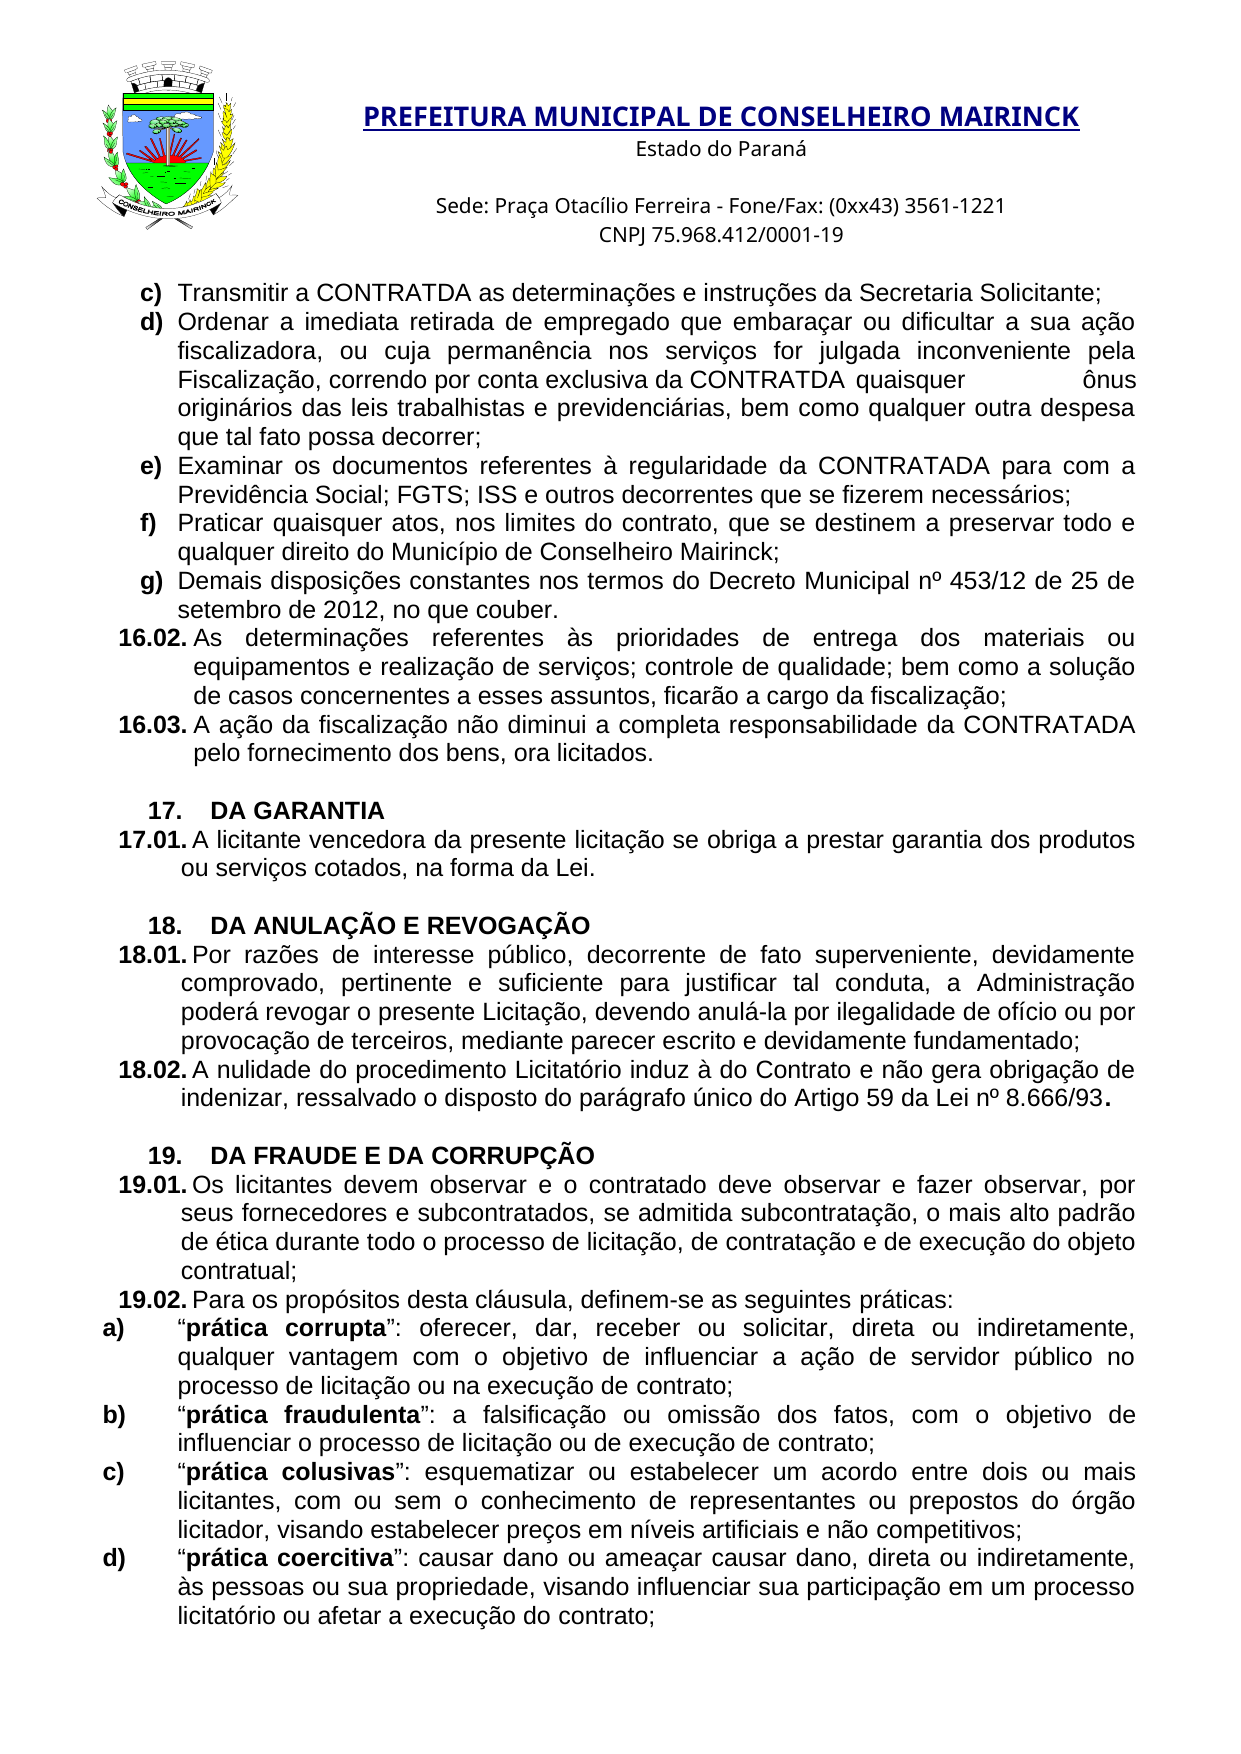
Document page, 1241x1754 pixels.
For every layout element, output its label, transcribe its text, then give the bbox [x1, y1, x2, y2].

list Praticar quaisquer atos, nos limites do contrato, que se destinem a preservar todo e qualquer direito do Município de Conselheiro Mairinck; [140, 508, 1137, 566]
list DA GARANTIA [148, 796, 1137, 825]
list A licitante vencedora da presente licitação se obriga a prestar garantia dos produtos ou serviços cotados, na forma da Lei. [118, 825, 1137, 882]
list Os licitantes devem observar e o contratado deve observar e fazer observar, por seus fornecedores e subcontratados, se admitida subcontratação, o mais alto padrão de ética durante todo o processo de licitação, de contratação e de execução do objeto contratual; [118, 1170, 1137, 1285]
list DA ANULAÇÃO E REVOGAÇÃO [148, 911, 1137, 940]
list A ação da fiscalização não diminui a completa responsabilidade da CONTRATADA pelo fornecimento dos bens, ora licitados. [118, 710, 1137, 767]
list As determinações referentes às prioridades de entrega dos materiais ou equipamentos e realização de serviços; controle de qualidade; bem como a solução de casos concernentes a esses assuntos, ficarão a cargo da fiscalização; [118, 623, 1137, 710]
list A nulidade do procedimento Licitatório induz à do Contrato e não gera obrigação de indenizar, ressalvado o disposto do parágrafo único do Artigo 59 da Lei nº 8.666/93. [118, 1055, 1137, 1112]
list “prática fraudulenta”: a falsificação ou omissão dos fatos, com o objetivo de influenciar o processo de licitação ou de execução de contrato; [102, 1400, 1137, 1457]
list Demais disposições constantes nos termos do Decreto Municipal nº 453/12 de 25 de setembro de 2012, no que couber. [140, 566, 1137, 623]
list DA FRAUDE E DA CORRUPÇÃO [148, 1141, 1137, 1170]
list “prática colusivas”: esquematizar ou estabelecer um acordo entre dois ou mais licitantes, com ou sem o conhecimento de representantes ou prepostos do órgão licitador, visando estabelecer preços em níveis artificiais e não competitivos; [102, 1457, 1137, 1543]
list Para os propósitos desta cláusula, definem-se as seguintes práticas: [118, 1285, 1137, 1313]
list Examinar os documentos referentes à regularidade da CONTRATADA para com a Previdência Social; FGTS; ISS e outros decorrentes que se fizerem necessários; [140, 451, 1137, 508]
list Por razões de interesse público, decorrente de fato superveniente, devidamente comprovado, pertinente e suficiente para justificar tal conduta, a Administração poderá revogar o presente Licitação, devendo anulá-la por ilegalidade de ofício ou por provocação de terceiros, mediante parecer escrito e devidamente fundamentado; [118, 940, 1137, 1055]
list “prática corrupta”: oferecer, dar, receber ou solicitar, direta ou indiretamente, qualquer vantagem com o objetivo de influenciar a ação de servidor público no processo de licitação ou na execução de contrato; [102, 1313, 1137, 1400]
list Transmitir a CONTRATDA as determinações e instruções da Secretaria Solicitante; [140, 278, 1137, 307]
list “prática coercitiva”: causar dano ou ameaçar causar dano, direta ou indiretamente, às pessoas ou sua propriedade, visando influenciar sua participação em um processo licitatório ou afetar a execução do contrato; [102, 1543, 1137, 1630]
list Ordenar a imediata retirada de empregado que embaraçar ou dificultar a sua ação fiscalizadora, ou cuja permanência nos serviços for julgada inconveniente pela Fiscalização, correndo por conta exclusiva da CONTRATDA quaisquer ônus originários das leis trabalhistas e previdenciárias, bem como qualquer outra despesa que tal fato possa decorrer; [140, 307, 1137, 451]
